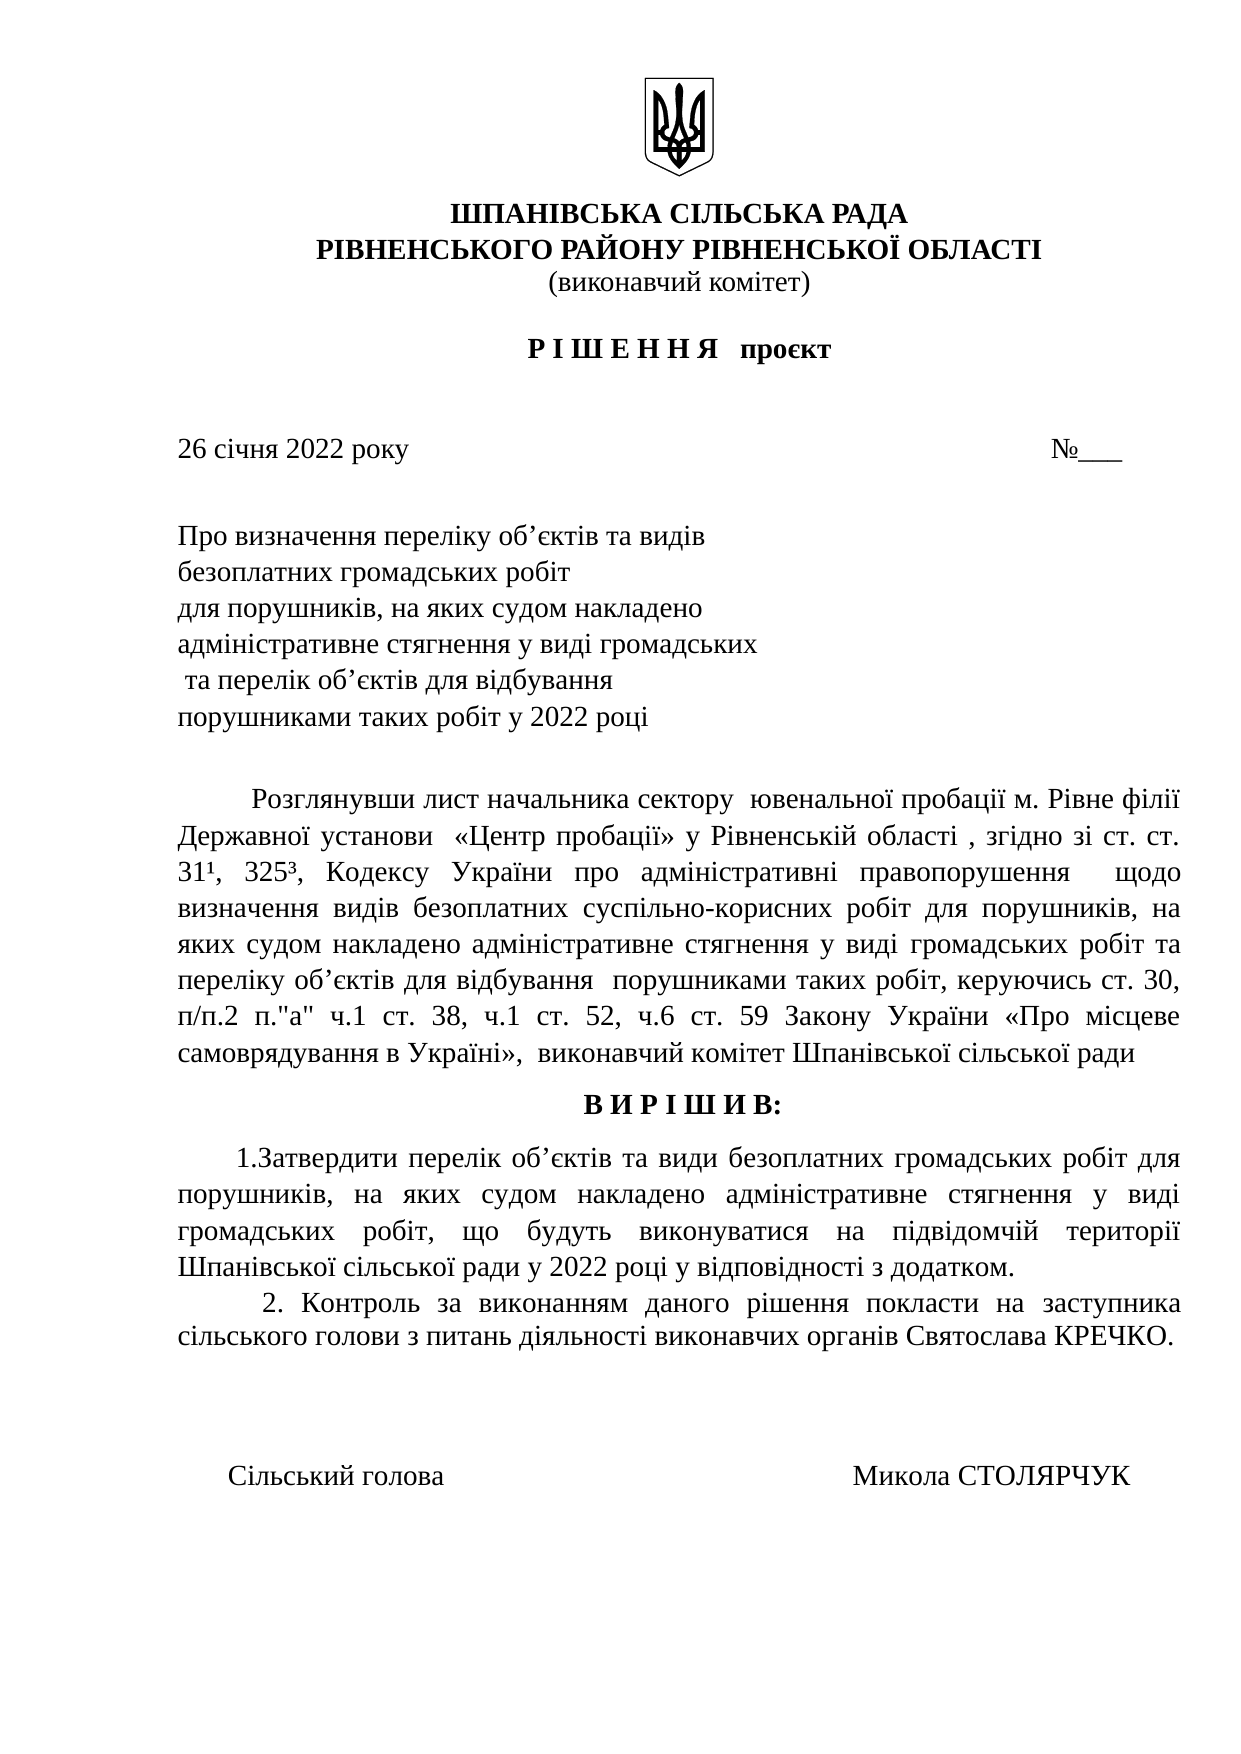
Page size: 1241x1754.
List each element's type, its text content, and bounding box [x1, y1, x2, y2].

text Р І Ш Е Н Н Я проєкт [177, 331, 1181, 364]
text безоплатних громадських робіт [177, 554, 1181, 588]
subtitle ШПАНІВСЬКА сільська рада [886, 206, 1181, 228]
text Про визначення переліку об’єктів та видів [177, 518, 1181, 551]
text (виконавчий комітет) [177, 264, 1181, 297]
text для порушників, на яких судом накладено [177, 590, 1181, 624]
text В И Р І Ш И В: [177, 1087, 1181, 1121]
subtitle ШПАНІВСЬКА сільська рада [177, 206, 874, 228]
text РІВНЕНСЬКОГО РАЙОНУ РІВНЕНСЬКОЇ ОБЛАСТІ [177, 241, 1181, 264]
text адміністративне стягнення у виді громадських [177, 626, 1181, 660]
text та перелік об’єктів для відбування [177, 662, 1181, 696]
text Сільський голова Микола СТОЛЯРЧУК [177, 1458, 1181, 1491]
text порушниками таких робіт у 2022 році [177, 699, 1181, 732]
text Розглянувши лист начальника сектору ювенальної пробації м. Рівне філії Державної установи «Центр пробації» у Рівненській області , згідно зі ст. ст. 31¹, 325³, Кодексу України про адміністративні правопорушення щодо визначення видів безоплатних суспільно-корисних робіт для порушників, на яких судом накладено адміністративне стягнення у виді громадських робіт та переліку об’єктів для відбування порушниками таких робіт, керуючись ст. 30, п/п.2 п."а" ч.1 ст. 38, ч.1 ст. 52, ч.6 ст. 59 Закону України «Про місцеве самоврядування в Україні», виконавчий комітет Шпанівської сільської ради [177, 782, 1181, 1068]
list 2. Контроль за виконанням даного рішення покласти на заступника сільського голови з питань діяльності виконавчих органів Святослава КРЕЧКО. [177, 1285, 1181, 1352]
text 1.Затвердити перелік об’єктів та види безоплатних громадських робіт для порушників, на яких судом накладено адміністративне стягнення у виді громадських робіт, що будуть виконуватися на підвідомчій території Шпанівської сільської ради у 2022 році у відповідності з додатком. [177, 1140, 1181, 1282]
text 26 січня 2022 року №___ [177, 432, 1181, 465]
